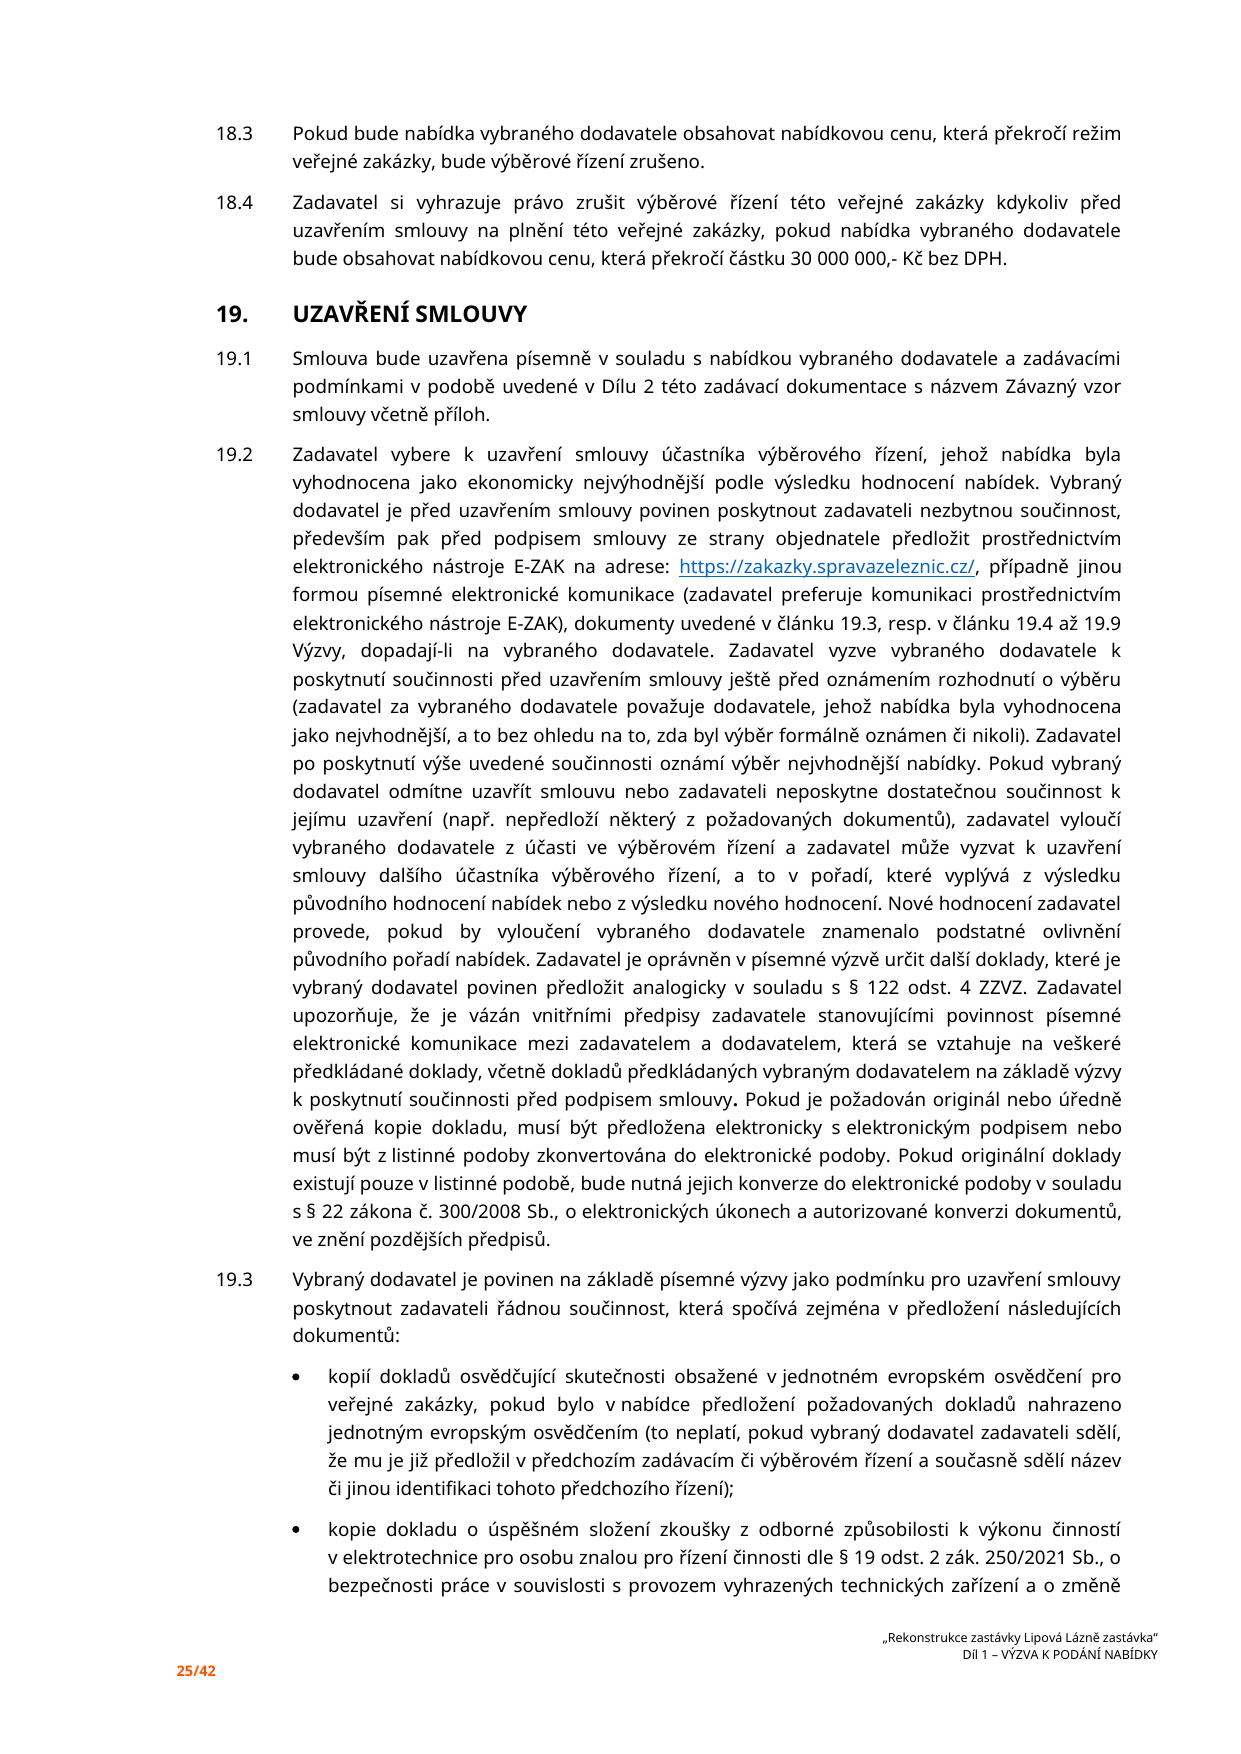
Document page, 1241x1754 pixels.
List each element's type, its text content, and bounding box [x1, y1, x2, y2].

text Smlouva bude uzavřena písemně v souladu s nabídkou vybraného dodavatele a zadávacími podmínkami v podobě uvedené v Dílu 2 této zadávací dokumentace s názvem Závazný vzor smlouvy včetně příloh. [216, 345, 1122, 427]
text Zadavatel si vyhrazuje právo zrušit výběrové řízení této veřejné zakázky kdykoliv před uzavřením smlouvy na plnění této veřejné zakázky, pokud nabídka vybraného dodavatele bude obsahovat nabídkovou cenu, která překročí částku 30 000 000,- Kč bez DPH. [216, 189, 1122, 271]
text Zadavatel vybere k uzavření smlouvy účastníka výběrového řízení, jehož nabídka byla vyhodnocena jako ekonomicky nejvýhodnější podle výsledku hodnocení nabídek. Vybraný dodavatel je před uzavřením smlouvy povinen poskytnout zadavateli nezbytnou součinnost, především pak před podpisem smlouvy ze strany objednatele předložit prostřednictvím elektronického nástroje E-ZAK na adrese: https://zakazky.spravazeleznic.cz/, případně jinou formou písemné elektronické komunikace (zadavatel preferuje komunikaci prostřednictvím elektronického nástroje E-ZAK), dokumenty uvedené v článku 19.3, resp. v článku 19.4 až 19.9 Výzvy, dopadají-li na vybraného dodavatele. Zadavatel vyzve vybraného dodavatele k poskytnutí součinnosti před uzavřením smlouvy ještě před oznámením rozhodnutí o výběru (zadavatel za vybraného dodavatele považuje dodavatele, jehož nabídka byla vyhodnocena jako nejvhodnější, a to bez ohledu na to, zda byl výběr formálně oznámen či nikoli). Zadavatel po poskytnutí výše uvedené součinnosti oznámí výběr nejvhodnější nabídky. Pokud vybraný dodavatel odmítne uzavřít smlouvu nebo zadavateli neposkytne dostatečnou součinnost k jejímu uzavření (např. nepředloží některý z požadovaných dokumentů), zadavatel vyloučí vybraného dodavatele z účasti ve výběrovém řízení a zadavatel může vyzvat k uzavření smlouvy dalšího účastníka výběrového řízení, a to v pořadí, které vyplývá z výsledku původního hodnocení nabídek nebo z výsledku nového hodnocení. Nové hodnocení zadavatel provede, pokud by vyloučení vybraného dodavatele znamenalo podstatné ovlivnění původního pořadí nabídek. Zadavatel je oprávněn v písemné výzvě určit další doklady, které je vybraný dodavatel povinen předložit analogicky v souladu s § 122 odst. 4 ZZVZ. Zadavatel upozorňuje, že je vázán vnitřními předpisy zadavatele stanovujícími povinnost písemné elektronické komunikace mezi zadavatelem a dodavatelem, která se vztahuje na veškeré předkládané doklady, včetně dokladů předkládaných vybraným dodavatelem na základě výzvy k poskytnutí součinnosti před podpisem smlouvy. Pokud je požadován originál nebo úředně ověřená kopie dokladu, musí být předložena elektronicky s elektronickým podpisem nebo musí být z listinné podoby zkonvertována do elektronické podoby. Pokud originální doklady existují pouze v listinné podobě, bude nutná jejich konverze do elektronické podoby v souladu s § 22 zákona č. 300/2008 Sb., o elektronických úkonech a autorizované konverzi dokumentů, ve znění pozdějších předpisů. [216, 442, 1122, 1252]
text Pokud bude nabídka vybraného dodavatele obsahovat nabídkovou cenu, která překročí režim veřejné zakázky, bude výběrové řízení zrušeno. [216, 121, 1122, 174]
text kopií dokladů osvědčující skutečnosti obsažené v jednotném evropském osvědčení pro veřejné zakázky, pokud bylo v nabídce předložení požadovaných dokladů nahrazeno jednotným evropským osvědčením (to neplatí, pokud vybraný dodavatel zadavateli sdělí, že mu je již předložil v předchozím zadávacím či výběrovém řízení a současně sdělí název či jinou identifikaci tohoto předchozího řízení); [292, 1363, 1122, 1501]
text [292, 1516, 1122, 1597]
text UZAVŘENÍ SMLOUVY [216, 298, 1122, 329]
text Vybraný dodavatel je povinen na základě písemné výzvy jako podmínku pro uzavření smlouvy poskytnout zadavateli řádnou součinnost, která spočívá zejména v předložení následujících dokumentů: [216, 1267, 1122, 1348]
